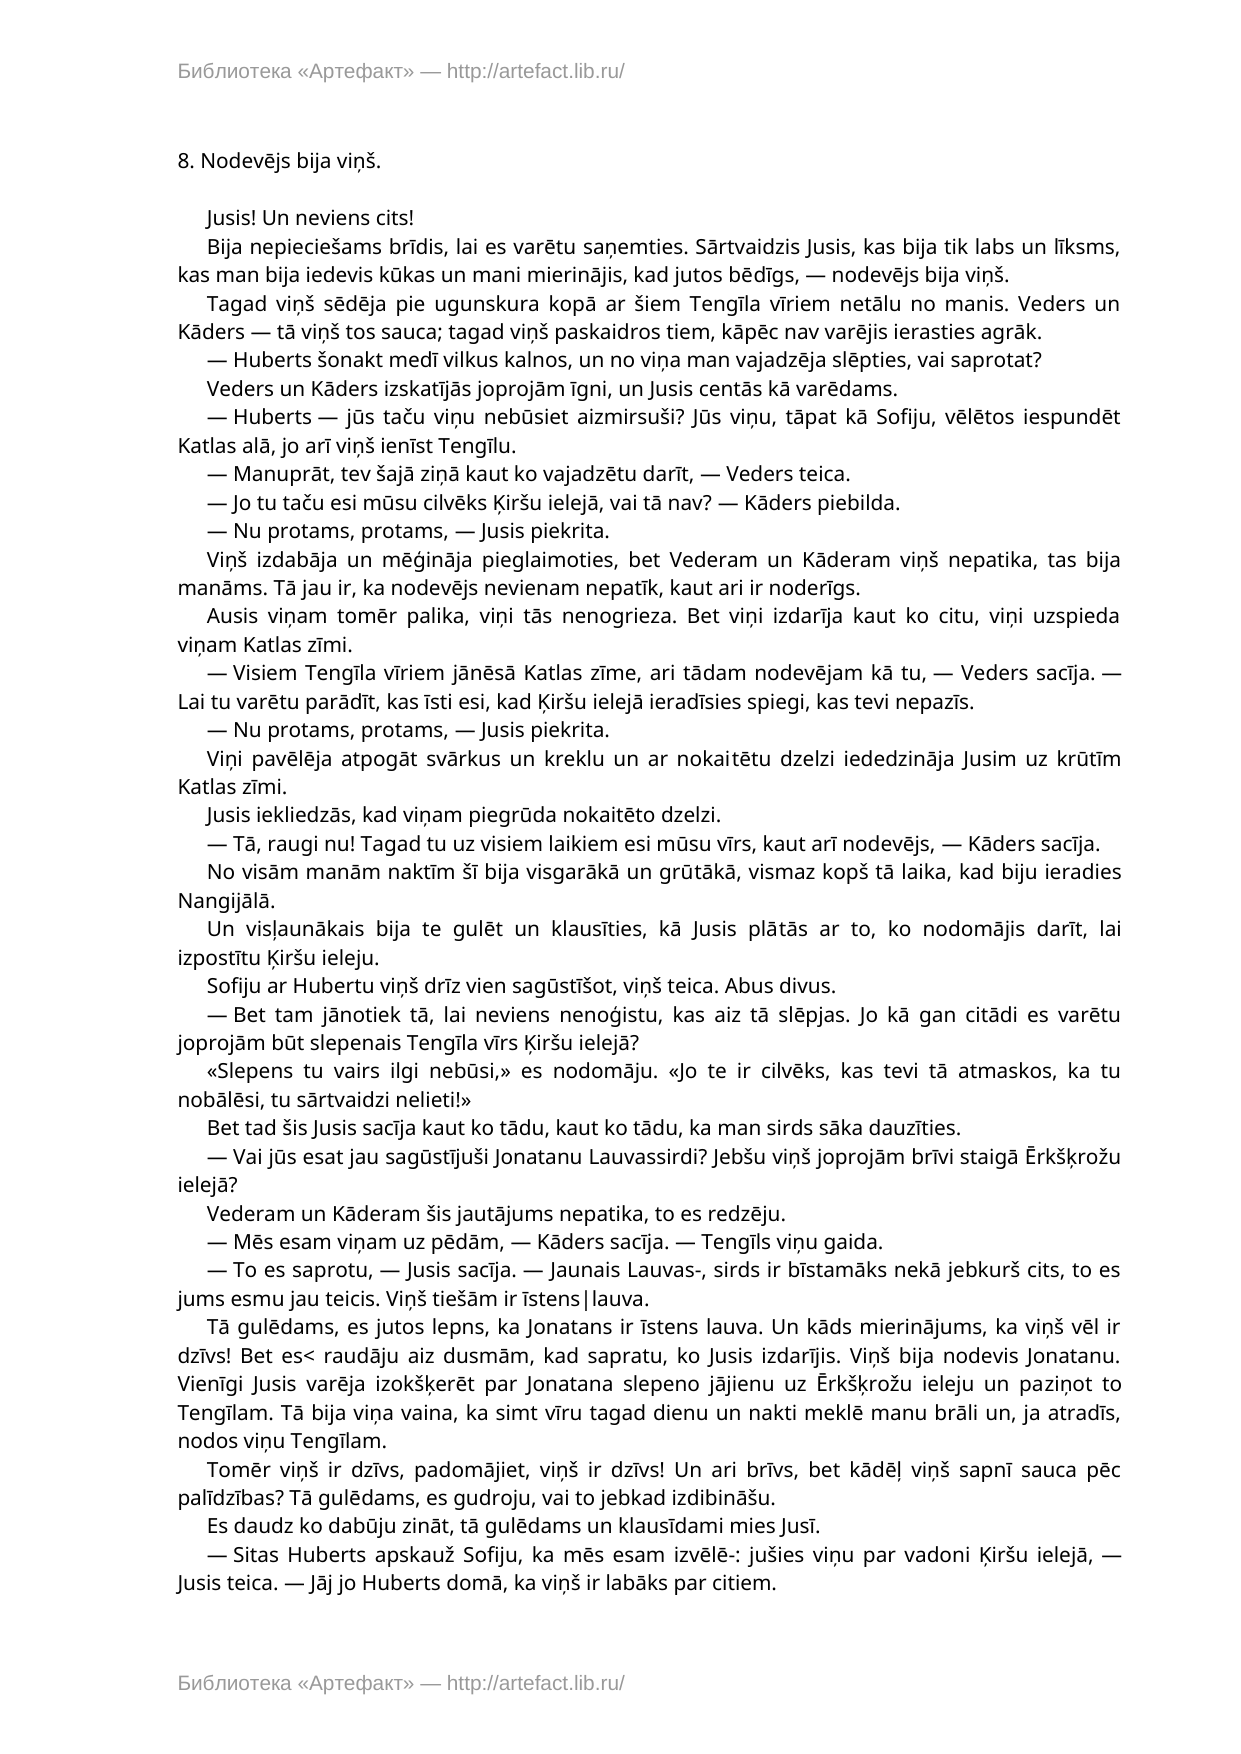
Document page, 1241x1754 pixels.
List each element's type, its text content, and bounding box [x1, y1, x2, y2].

text — Tā, raugi nu! Tagad tu uz visiem laikiem esi mūsu vīrs, kaut arī nodevējs, — Kāders sacīja. [177, 829, 1122, 857]
subtitle 8. Nodevējs bija viņš. [177, 147, 1122, 175]
text — Huberts šonakt medī vilkus kalnos, un no viņa man vajadzēja slēpties, vai saprotat? [177, 346, 1122, 374]
text — Jo tu taču esi mūsu cilvēks Ķiršu ielejā, vai tā nav? — Kāders piebilda. [177, 488, 1122, 516]
text Bet tad šis Jusis sacīja kaut ko tādu, kaut ko tādu, ka man sirds sāka dauzīties. [177, 1113, 1122, 1142]
text Es daudz ko dabūju zināt, tā gulēdams un klausīdami mies Jusī. [177, 1512, 1122, 1540]
text Viņi pavēlēja atpogāt svārkus un kreklu un ar nokaitētu dzelzi iededzināja Jusim uz krūtīm Katlas zīmi. [177, 744, 1122, 801]
text Ausis viņam tomēr palika, viņi tās nenogrieza. Bet viņi izdarīja kaut ko citu, viņi uzspieda viņam Katlas zīmi. [177, 602, 1122, 658]
text — Bet tam jānotiek tā, lai neviens nenoģistu, kas aiz tā slēpjas. Jo kā gan citādi es varētu joprojām būt slepenais Tengīla vīrs Ķiršu ielejā? [177, 1000, 1122, 1057]
text Jusis iekliedzās, kad viņam piegrūda nokaitēto dzelzi. [177, 801, 1122, 829]
text — Nu protams, protams, — Jusis piekrita. [177, 715, 1122, 744]
text Jusis! Un neviens cits! [177, 203, 1122, 232]
text Tagad viņš sēdēja pie ugunskura kopā ar šiem Tengīla vīriem netālu no manis. Veders un Kāders — tā viņš tos sauca; tagad viņš paskaidros tiem, kāpēc nav varējis ierasties agrāk. [177, 289, 1122, 346]
text Viņš izdabāja un mēģināja pieglaimoties, bet Vederam un Kāderam viņš nepatika, tas bija manāms. Tā jau ir, ka nodevējs nevienam nepatīk, kaut ari ir noderīgs. [177, 545, 1122, 602]
text — To es saprotu, — Jusis sacīja. — Jaunais Lauvas-, sirds ir bīstamāks nekā jebkurš cits, to es jums esmu jau teicis. Viņš tiešām ir īstens|lauva. [177, 1256, 1122, 1312]
text — Sitas Huberts apskauž Sofiju, ka mēs esam izvēlē-: jušies viņu par vadoni Ķiršu ielejā, — Jusis teica. — Jāj jo Huberts domā, ka viņš ir labāks par citiem. [177, 1540, 1122, 1597]
text No visām manām naktīm šī bija visgarākā un grūtākā, vismaz kopš tā laika, kad biju ieradies Nangijālā. [177, 857, 1122, 914]
text — Visiem Tengīla vīriem jānēsā Katlas zīme, ari tādam nodevējam kā tu, — Veders sacīja. — Lai tu varētu parādīt, kas īsti esi, kad Ķiršu ielejā ieradīsies spiegi, kas tevi nepazīs. [177, 658, 1122, 715]
text Sofiju ar Hubertu viņš drīz vien sagūstīšot, viņš teica. Abus divus. [177, 971, 1122, 1000]
text «Slepens tu vairs ilgi nebūsi,» es nodomāju. «Jo te ir cilvēks, kas tevi tā atmaskos, ka tu nobālēsi, tu sārtvaidzi nelieti!» [177, 1057, 1122, 1113]
text Bija nepieciešams brīdis, lai es varētu saņemties. Sārtvaidzis Jusis, kas bija tik labs un līksms, kas man bija iedevis kūkas un mani mierinājis, kad jutos bēdīgs, — nodevējs bija viņš. [177, 232, 1122, 289]
text — Nu protams, protams, — Jusis piekrita. [177, 516, 1122, 545]
text Un visļaunākais bija te gulēt un klausīties, kā Jusis plātās ar to, ko nodomājis darīt, lai izpostītu Ķiršu ieleju. [177, 914, 1122, 971]
text Vederam un Kāderam šis jautājums nepatika, to es redzēju. [177, 1199, 1122, 1227]
text Tā gulēdams, es jutos lepns, ka Jonatans ir īstens lauva. Un kāds mierinājums, ka viņš vēl ir dzīvs! Bet es< raudāju aiz dusmām, kad sapratu, ko Jusis izdarījis. Viņš bija nodevis Jonatanu. Vienīgi Jusis varēja izokšķerēt par Jonatana slepeno jājienu uz Ērkšķrožu ieleju un paziņot to Tengīlam. Tā bija viņa vaina, ka simt vīru tagad dienu un nakti meklē manu brāli un, ja atradīs, nodos viņu Tengīlam. [177, 1312, 1122, 1455]
text Veders un Kāders izskatījās joprojām īgni, un Jusis centās kā varēdams. [177, 374, 1122, 402]
text — Huberts — jūs taču viņu nebūsiet aizmirsuši? Jūs viņu, tāpat kā Sofiju, vēlētos iespundēt Katlas alā, jo arī viņš ienīst Tengīlu. [177, 402, 1122, 459]
text — Vai jūs esat jau sagūstījuši Jonatanu Lauvassirdi? Jebšu viņš joprojām brīvi staigā Ērkšķrožu ielejā? [177, 1142, 1122, 1199]
text — Mēs esam viņam uz pēdām, — Kāders sacīja. — Tengīls viņu gaida. [177, 1227, 1122, 1256]
text — Manuprāt, tev šajā ziņā kaut ko vajadzētu darīt, — Veders teica. [177, 459, 1122, 488]
text Tomēr viņš ir dzīvs, padomājiet, viņš ir dzīvs! Un ari brīvs, bet kādēļ viņš sapnī sauca pēc palīdzības? Tā gulēdams, es gudroju, vai to jebkad izdibināšu. [177, 1455, 1122, 1512]
